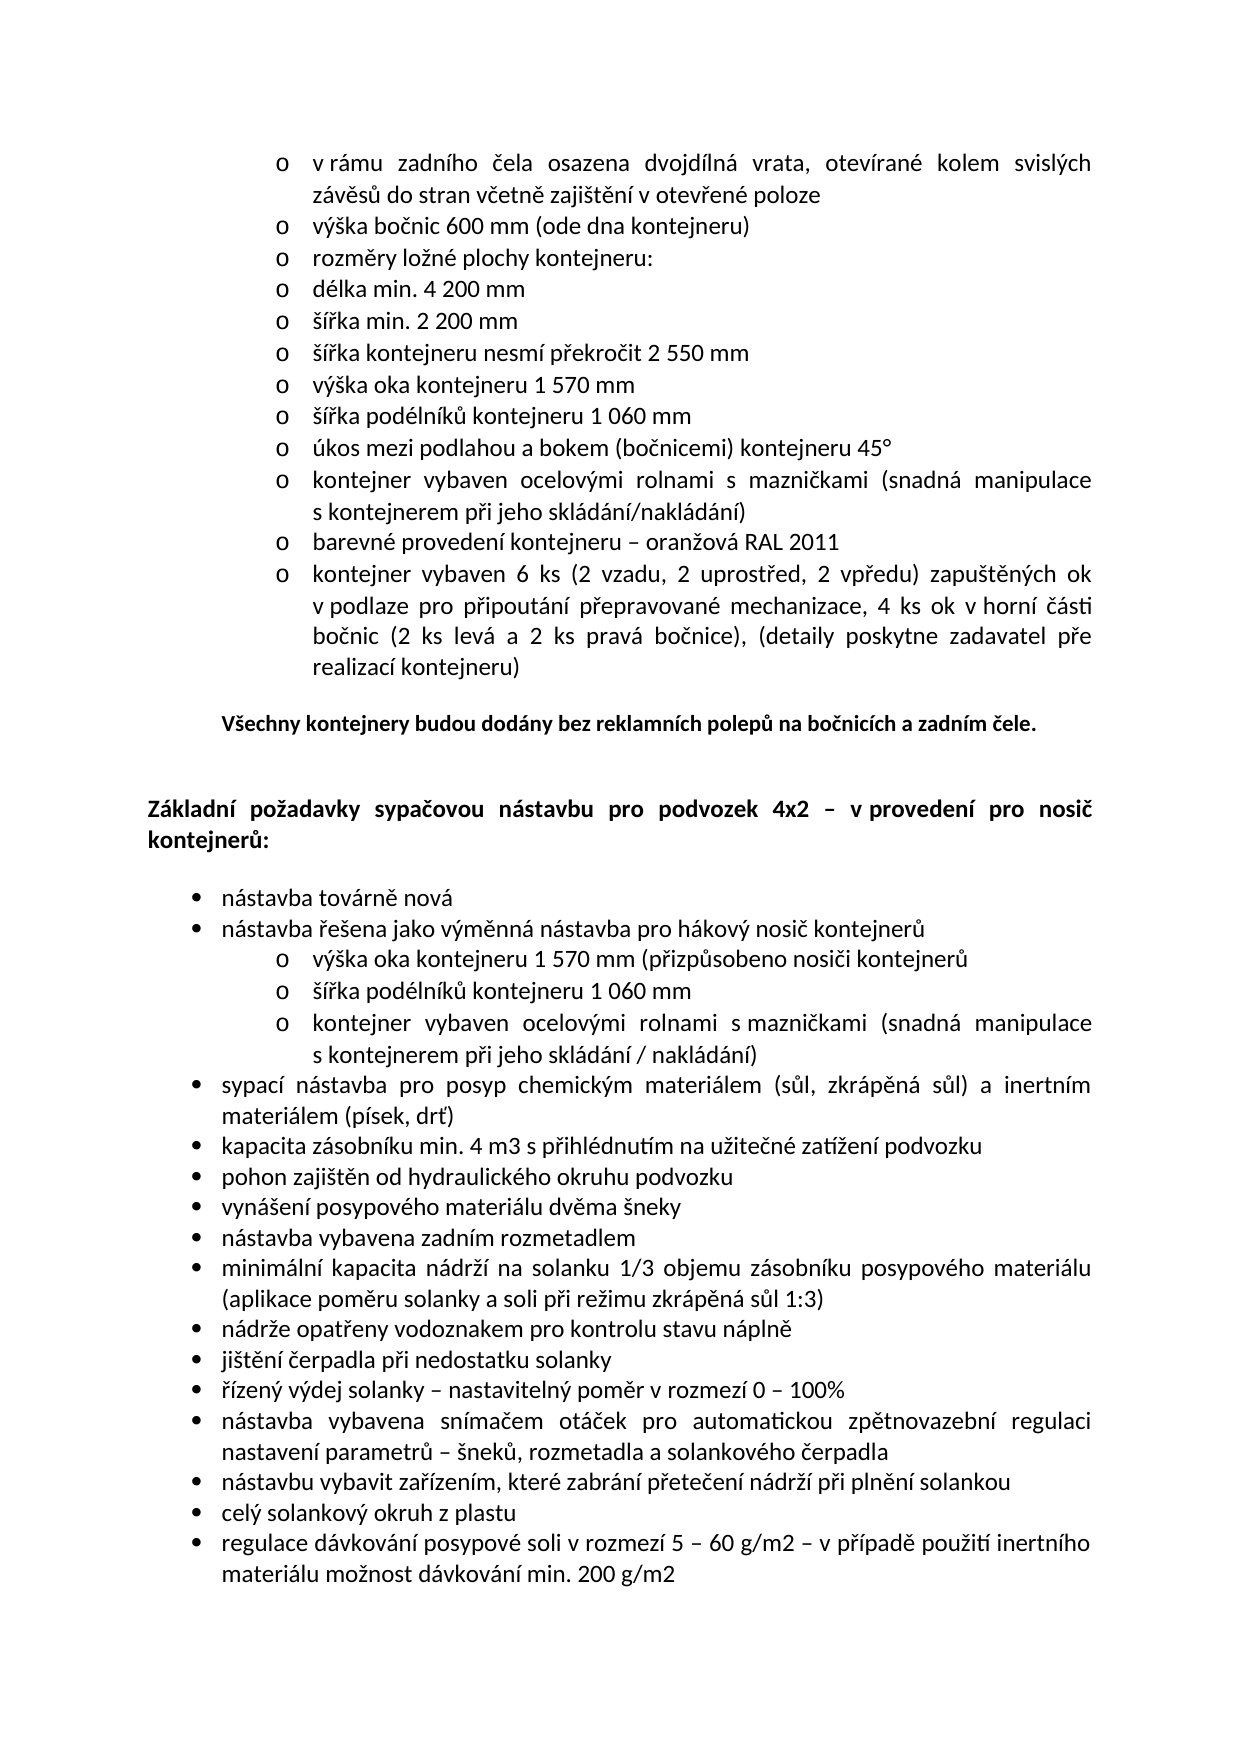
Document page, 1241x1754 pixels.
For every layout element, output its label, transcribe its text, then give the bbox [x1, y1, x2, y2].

list nástavba vybavena snímačem otáček pro automatickou zpětnovazební regulaci nastavení parametrů – šneků, rozmetadla a solankového čerpadla [192, 1405, 1093, 1466]
list barevné provedení kontejneru – oranžová RAL 2011 [275, 526, 1093, 558]
list nádrže opatřeny vodoznakem pro kontrolu stavu náplně [192, 1314, 1093, 1344]
list regulace dávkování posypové soli v rozmezí 5 – 60 g/m2 – v případě použití inertního materiálu možnost dávkování min. 200 g/m2 [192, 1527, 1093, 1588]
list v rámu zadního čela osazena dvojdílná vrata, otevírané kolem svislých závěsů do stran včetně zajištění v otevřené poloze [275, 148, 1093, 210]
list úkos mezi podlahou a bokem (bočnicemi) kontejneru 45° [275, 432, 1093, 464]
list šířka kontejneru nesmí překročit 2 550 mm [275, 337, 1093, 369]
list pohon zajištěn od hydraulického okruhu podvozku [192, 1161, 1093, 1192]
list kontejner vybaven ocelovými rolnami s mazničkami (snadná manipulace s kontejnerem při jeho skládání/nakládání) [275, 464, 1093, 526]
list nástavbu vybavit zařízením, které zabrání přetečení nádrží při plnění solankou [192, 1466, 1093, 1497]
list rozměry ložné plochy kontejneru: [275, 242, 1093, 273]
list nástavba vybavena zadním rozmetadlem [192, 1222, 1093, 1253]
list vynášení posypového materiálu dvěma šneky [192, 1192, 1093, 1222]
text Základní požadavky sypačovou nástavbu pro podvozek 4x2 – v provedení pro nosič kontejnerů: [148, 793, 1093, 854]
list kontejner vybaven ocelovými rolnami s mazničkami (snadná manipulace s kontejnerem při jeho skládání / nakládání) [275, 1007, 1093, 1069]
list celý solankový okruh z plastu [192, 1497, 1093, 1527]
list řízený výdej solanky – nastavitelný poměr v rozmezí 0 – 100% [192, 1375, 1093, 1405]
list šířka min. 2 200 mm [275, 305, 1093, 337]
list minimální kapacita nádrží na solanku 1/3 objemu zásobníku posypového materiálu (aplikace poměru solanky a soli při režimu zkrápěná sůl 1:3) [192, 1253, 1093, 1314]
list nástavba řešena jako výměnná nástavba pro hákový nosič kontejnerů [192, 913, 1093, 944]
list šířka podélníků kontejneru [275, 401, 1093, 432]
list jištění čerpadla při nedostatku solanky [192, 1344, 1093, 1375]
list nástavba továrně nová [192, 883, 1093, 913]
list šířka podélníků kontejneru 1 060 mm [275, 975, 1093, 1007]
list výška oka kontejneru 1 570 mm [275, 369, 1093, 401]
list kontejner vybaven 6 ks (2 vzadu, 2 uprostřed, 2 vpředu) zapuštěných ok v podlaze pro připoutání přepravované mechanizace, 4 ks ok v horní části bočnic (2 ks levá a 2 ks pravá bočnice), (detaily poskytne zadavatel pře realizací kontejneru) [275, 558, 1093, 681]
list kapacita zásobníku min. 4 m3 s přihlédnutím na užitečné zatížení podvozku [192, 1131, 1093, 1161]
list délka min. 4 200 mm [275, 273, 1093, 305]
list výška oka kontejneru 1 570 mm (přizpůsobeno nosiči kontejnerů [275, 944, 1093, 975]
list sypací nástavba pro posyp chemickým materiálem (sůl, zkrápěná sůl) a inertním materiálem (písek, drť) [192, 1069, 1093, 1131]
text Všechny kontejnery budou dodány bez reklamních polepů na bočnicích a zadním čele. [221, 709, 1093, 737]
list výška bočnic 600 mm (ode dna kontejneru) [275, 210, 1093, 242]
